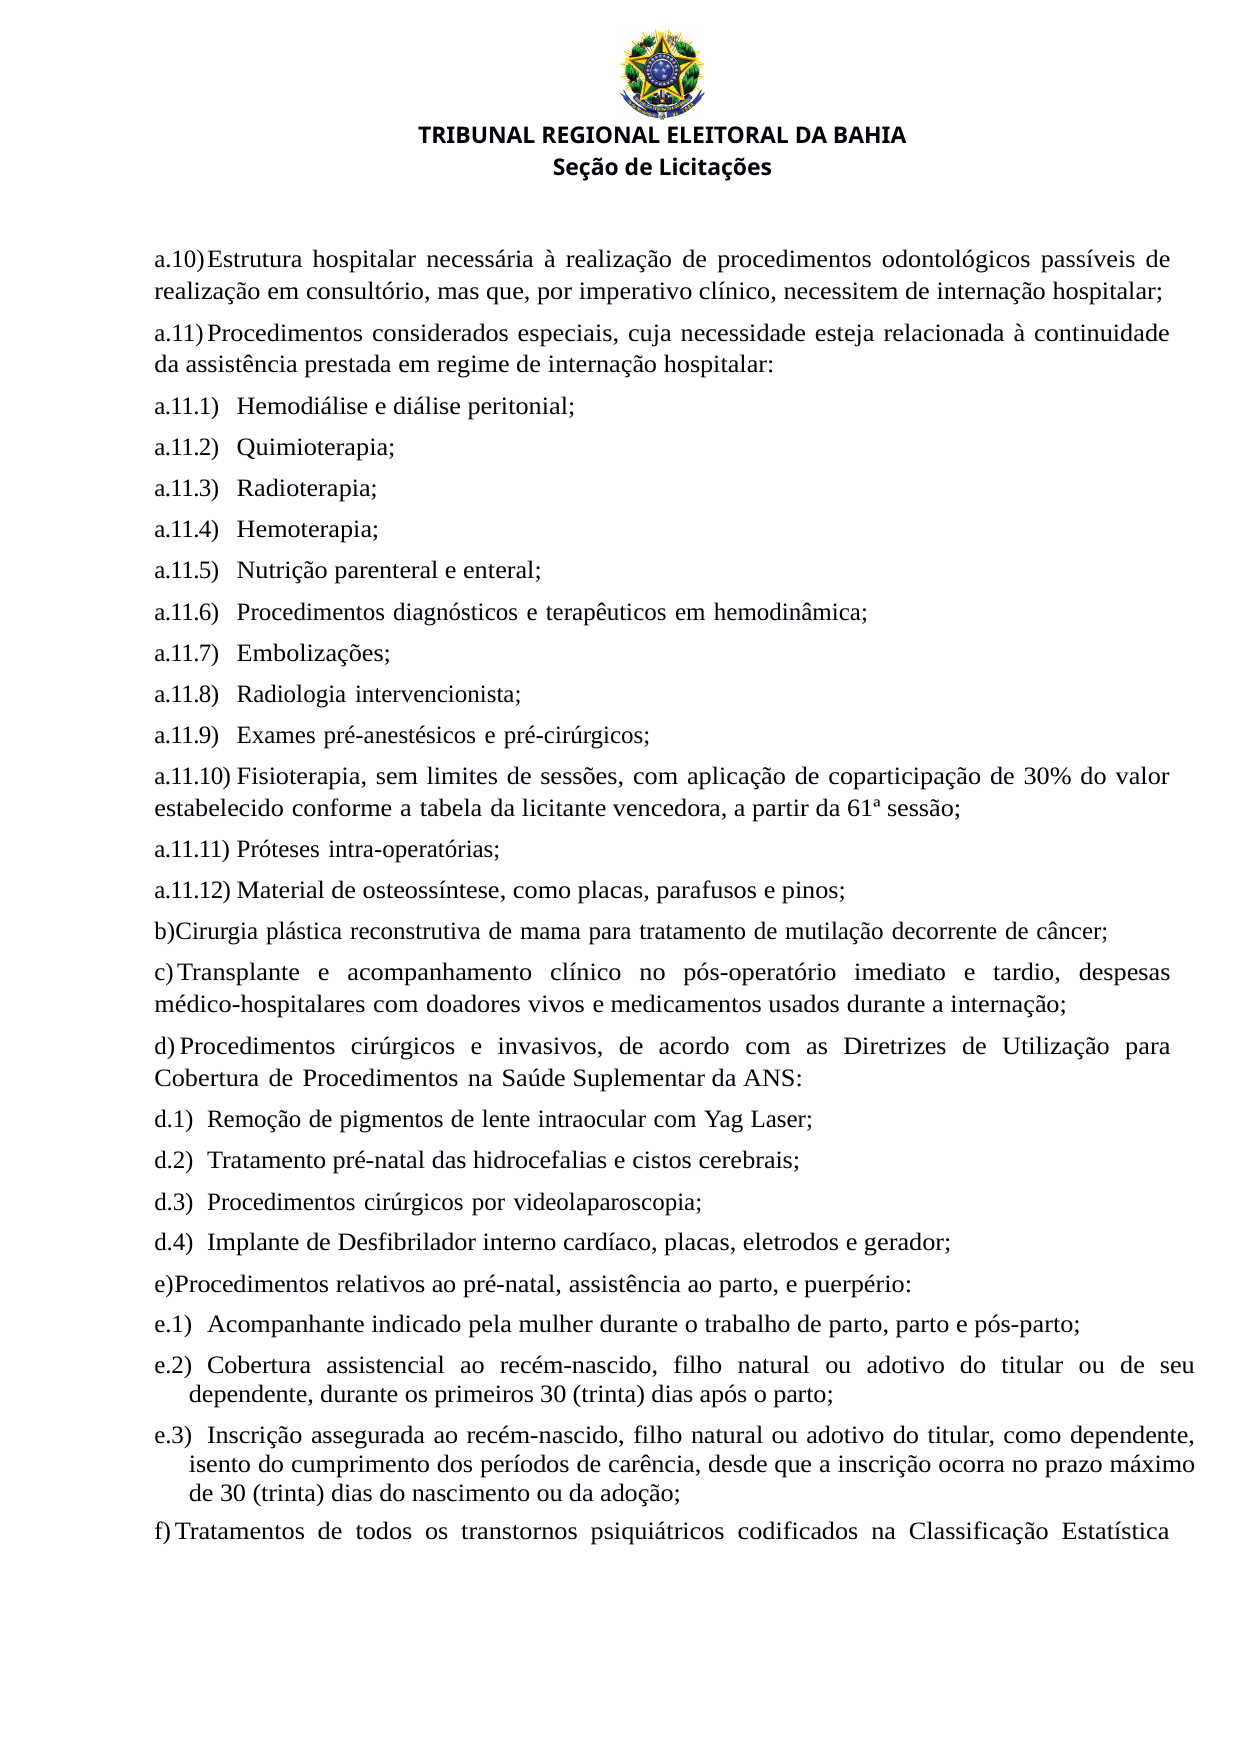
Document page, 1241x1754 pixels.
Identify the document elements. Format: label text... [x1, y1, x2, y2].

list Acompanhante indicado pela mulher durante o trabalho de parto, parto e pós-parto; [154, 1309, 1196, 1338]
list Estrutura hospitalar necessária à realização de procedimentos odontológicos passíveis de realização em consultório, mas que, por imperativo clínico, necessitem de internação hospitalar; [154, 244, 1171, 305]
list Procedimentos considerados especiais, cuja necessidade esteja relacionada à continuidade da assistência prestada em regime de internação hospitalar: [154, 318, 1170, 378]
list Transplante e acompanhamento clínico no pós-operatório imediato e tardio, despesas médico-hospitalares com doadores vivos e medicamentos usados durante a internação; [154, 957, 1171, 1018]
list Procedimentos diagnósticos e terapêuticos em hemodinâmica; [154, 597, 1196, 625]
list Inscrição assegurada ao recém-nascido, filho natural ou adotivo do titular, como dependente, isento do cumprimento dos períodos de carência, desde que a inscrição ocorra no prazo máximo de 30 (trinta) dias do nascimento ou da adoção; [154, 1420, 1196, 1506]
list Embolizações; [154, 638, 1196, 666]
list Tratamento pré-natal das hidrocefalias e cistos cerebrais; [154, 1145, 1196, 1174]
list Radioterapia; [154, 473, 1196, 502]
list Próteses intra-operatórias; [154, 834, 1196, 863]
list Cobertura assistencial ao recém-nascido, filho natural ou adotivo do titular ou de seu dependente, durante os primeiros 30 (trinta) dias após o parto; [154, 1351, 1196, 1408]
list Nutrição parenteral e enteral; [154, 556, 1196, 584]
list Material de osteossíntese, como placas, parafusos e pinos; [154, 875, 1196, 904]
list Quimioterapia; [154, 432, 1196, 461]
list Procedimentos relativos ao pré-natal, assistência ao parto, e puerpério: [154, 1269, 1196, 1297]
list Fisioterapia, sem limites de sessões, com aplicação de coparticipação de 30% do valor estabelecido conforme a tabela da licitante vencedora, a partir da 61ª sessão; [154, 761, 1170, 822]
list Cirurgia plástica reconstrutiva de mama para tratamento de mutilação decorrente de câncer; [154, 916, 1196, 945]
list Remoção de pigmentos de lente intraocular com Yag Laser; [154, 1104, 1196, 1133]
list Procedimentos cirúrgicos e invasivos, de acordo com as Diretrizes de Utilização para Cobertura de Procedimentos na Saúde Suplementar da ANS: [154, 1031, 1171, 1091]
list Implante de Desfibrilador interno cardíaco, placas, eletrodos e gerador; [154, 1227, 1196, 1256]
list Procedimentos cirúrgicos por videolaparoscopia; [154, 1187, 1196, 1215]
list Exames pré-anestésicos e pré-cirúrgicos; [154, 720, 1196, 748]
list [154, 1516, 1171, 1545]
list Radiologia intervencionista; [154, 679, 1196, 707]
list Hemoterapia; [154, 514, 1196, 543]
list Hemodiálise e diálise peritonial; [154, 391, 1196, 420]
